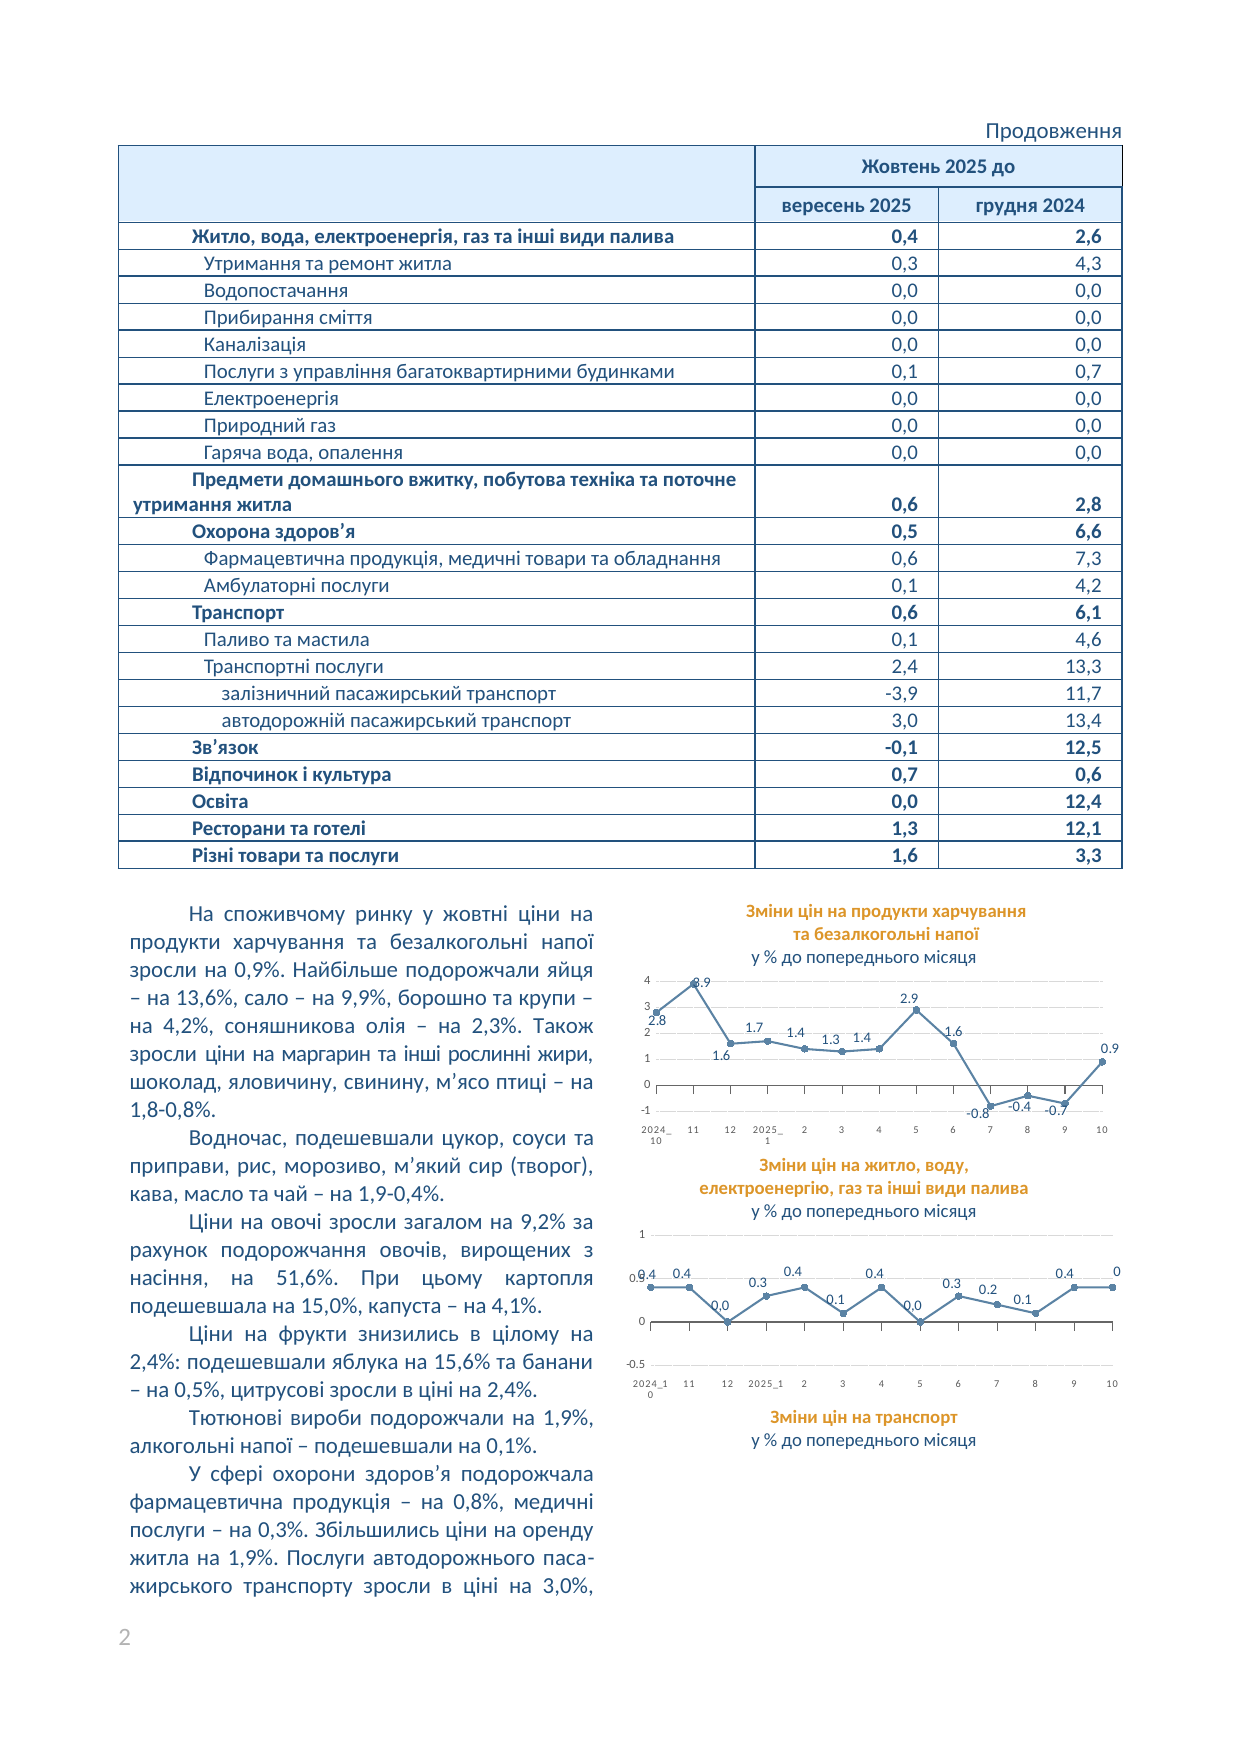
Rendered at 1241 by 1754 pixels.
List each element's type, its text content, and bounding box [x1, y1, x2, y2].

table_cell Каналізація [119, 331, 754, 356]
table_cell 13,4 [939, 707, 1121, 732]
table_cell Зв’язок [119, 734, 754, 759]
table_cell 2,6 [939, 223, 1121, 248]
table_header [118, 899, 605, 1599]
table_cell 0,6 [756, 466, 938, 517]
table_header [605, 899, 1122, 1599]
table_cell Ресторани та готелі [119, 815, 754, 840]
table_cell 13,3 [939, 653, 1121, 678]
table_cell 0,4 [756, 223, 938, 248]
table_header [119, 146, 754, 221]
table_cell 3,3 [939, 842, 1121, 867]
table_cell 0,0 [756, 412, 938, 437]
table_cell Відпочинок і культура [119, 761, 754, 786]
table_cell 0,7 [756, 761, 938, 786]
table_cell залізничний пасажирський транспорт [119, 680, 754, 706]
table_cell 0,0 [939, 412, 1121, 437]
table_cell 4,2 [939, 572, 1121, 598]
table_cell 1,6 [756, 842, 938, 867]
table_cell 4,3 [939, 250, 1121, 275]
table_cell 0,7 [939, 358, 1121, 383]
table_cell грудня 2024 [939, 188, 1121, 221]
table_cell -0,1 [756, 734, 938, 759]
table_cell Охорона здоров’я [119, 518, 754, 544]
table_cell 12,5 [939, 734, 1121, 759]
table_cell 0,6 [756, 599, 938, 624]
table_cell Послуги з управління багатоквартирними будинками [119, 358, 754, 383]
table_cell Природний газ [119, 412, 754, 437]
table_cell вересень 2025 [756, 188, 938, 221]
table_cell 0,0 [939, 331, 1121, 356]
table_cell Житло, вода, електроенергія, газ та інші види палива [119, 223, 754, 248]
table_cell 0,0 [756, 304, 938, 329]
table_cell 11,7 [939, 680, 1121, 706]
table_cell 0,0 [756, 331, 938, 356]
table_cell 2,8 [939, 466, 1121, 517]
table_cell 7,3 [939, 545, 1121, 571]
table_cell 12,4 [939, 788, 1121, 813]
table_cell -3,9 [756, 680, 938, 706]
table_cell 0,0 [939, 385, 1121, 410]
table_cell 6,1 [939, 599, 1121, 624]
table_cell 0,1 [756, 626, 938, 652]
table_cell Гаряча вода, опалення [119, 439, 754, 464]
table_cell 0,1 [756, 572, 938, 598]
table_cell 0,3 [756, 250, 938, 275]
table_cell 0,0 [756, 439, 938, 464]
table_cell Прибирання сміття [119, 304, 754, 329]
table_cell 0,0 [756, 277, 938, 302]
table_cell 4,6 [939, 626, 1121, 652]
table_cell 1,3 [756, 815, 938, 840]
text Продовження [118, 117, 1122, 145]
table_cell Електроенергія [119, 385, 754, 410]
table_cell 0,0 [756, 385, 938, 410]
table_cell 0,0 [756, 788, 938, 813]
table_cell Транспорт [119, 599, 754, 624]
table_cell автодорожній пасажирський транспорт [119, 707, 754, 732]
table_cell Амбулаторні послуги [119, 572, 754, 598]
table_cell 6,6 [939, 518, 1121, 544]
table_cell 0,0 [939, 277, 1121, 302]
table_cell 0,5 [756, 518, 938, 544]
table_cell Освіта [119, 788, 754, 813]
table_cell Фармацевтична продукція, медичні товари та обладнання [119, 545, 754, 571]
table_cell 12,1 [939, 815, 1121, 840]
table_cell 0,6 [939, 761, 1121, 786]
table_cell Утримання та ремонт житла [119, 250, 754, 275]
table_cell Предмети домашнього вжитку, побутова техніка та поточне утримання житла [119, 466, 754, 517]
table_cell 0,0 [939, 439, 1121, 464]
table_cell Паливо та мастила [119, 626, 754, 652]
table_cell 0,1 [756, 358, 938, 383]
table_cell Водопостачання [119, 277, 754, 302]
table_cell 2,4 [756, 653, 938, 678]
table_cell 3,0 [756, 707, 938, 732]
table_cell 0,6 [756, 545, 938, 571]
table_cell Різні товари та послуги [119, 842, 754, 867]
table_cell Транспортні послуги [119, 653, 754, 678]
table_header Жовтень 2025 до [756, 146, 1122, 186]
table_cell 0,0 [939, 304, 1121, 329]
